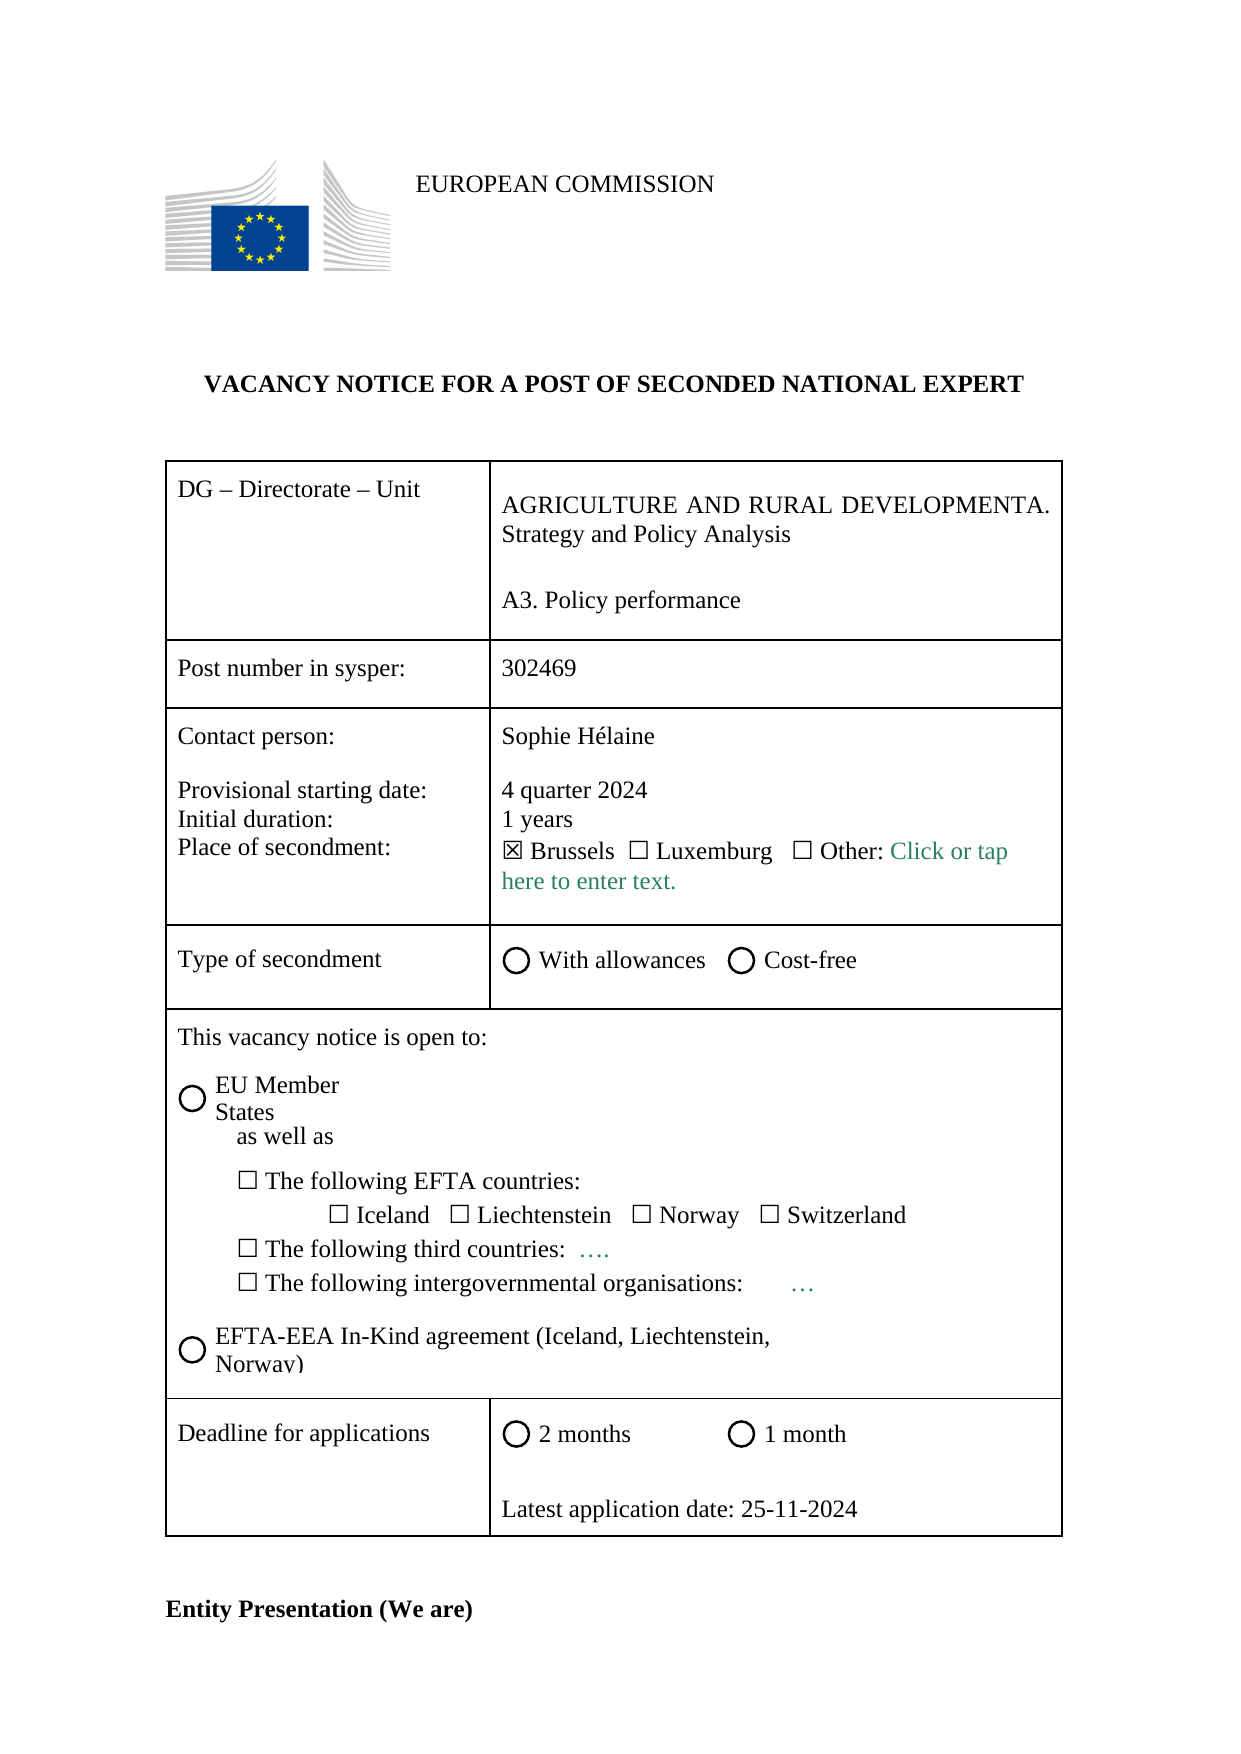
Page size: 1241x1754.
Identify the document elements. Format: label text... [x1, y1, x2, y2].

picture [165, 160, 391, 271]
table_cell Post number in sysper: [167, 641, 489, 707]
list Entity Presentation (We are) [165, 1594, 1063, 1623]
table_cell [491, 926, 1061, 1008]
table_header DG – Directorate – Unit [167, 462, 489, 639]
table_cell Latest application date: [491, 1399, 1061, 1535]
table_cell Type of secondment [167, 926, 489, 1008]
table_cell Deadline for applications [167, 1399, 489, 1535]
table_cell This vacancy notice is open to: as well as The following EFTA countries: Iceland Liechtenstein Norway Switzerland The following third countries: The following intergovernmental organisations: [167, 1010, 1061, 1397]
table_cell Contact person: Provisional starting date: Initial duration: Place of secondment: [167, 709, 489, 924]
table_cell quarter years Brussels Luxemburg Other: [491, 709, 1061, 924]
text VACANCY NOTICE FOR A POST OF SECONDED NATIONAL EXPERT [165, 369, 1063, 398]
